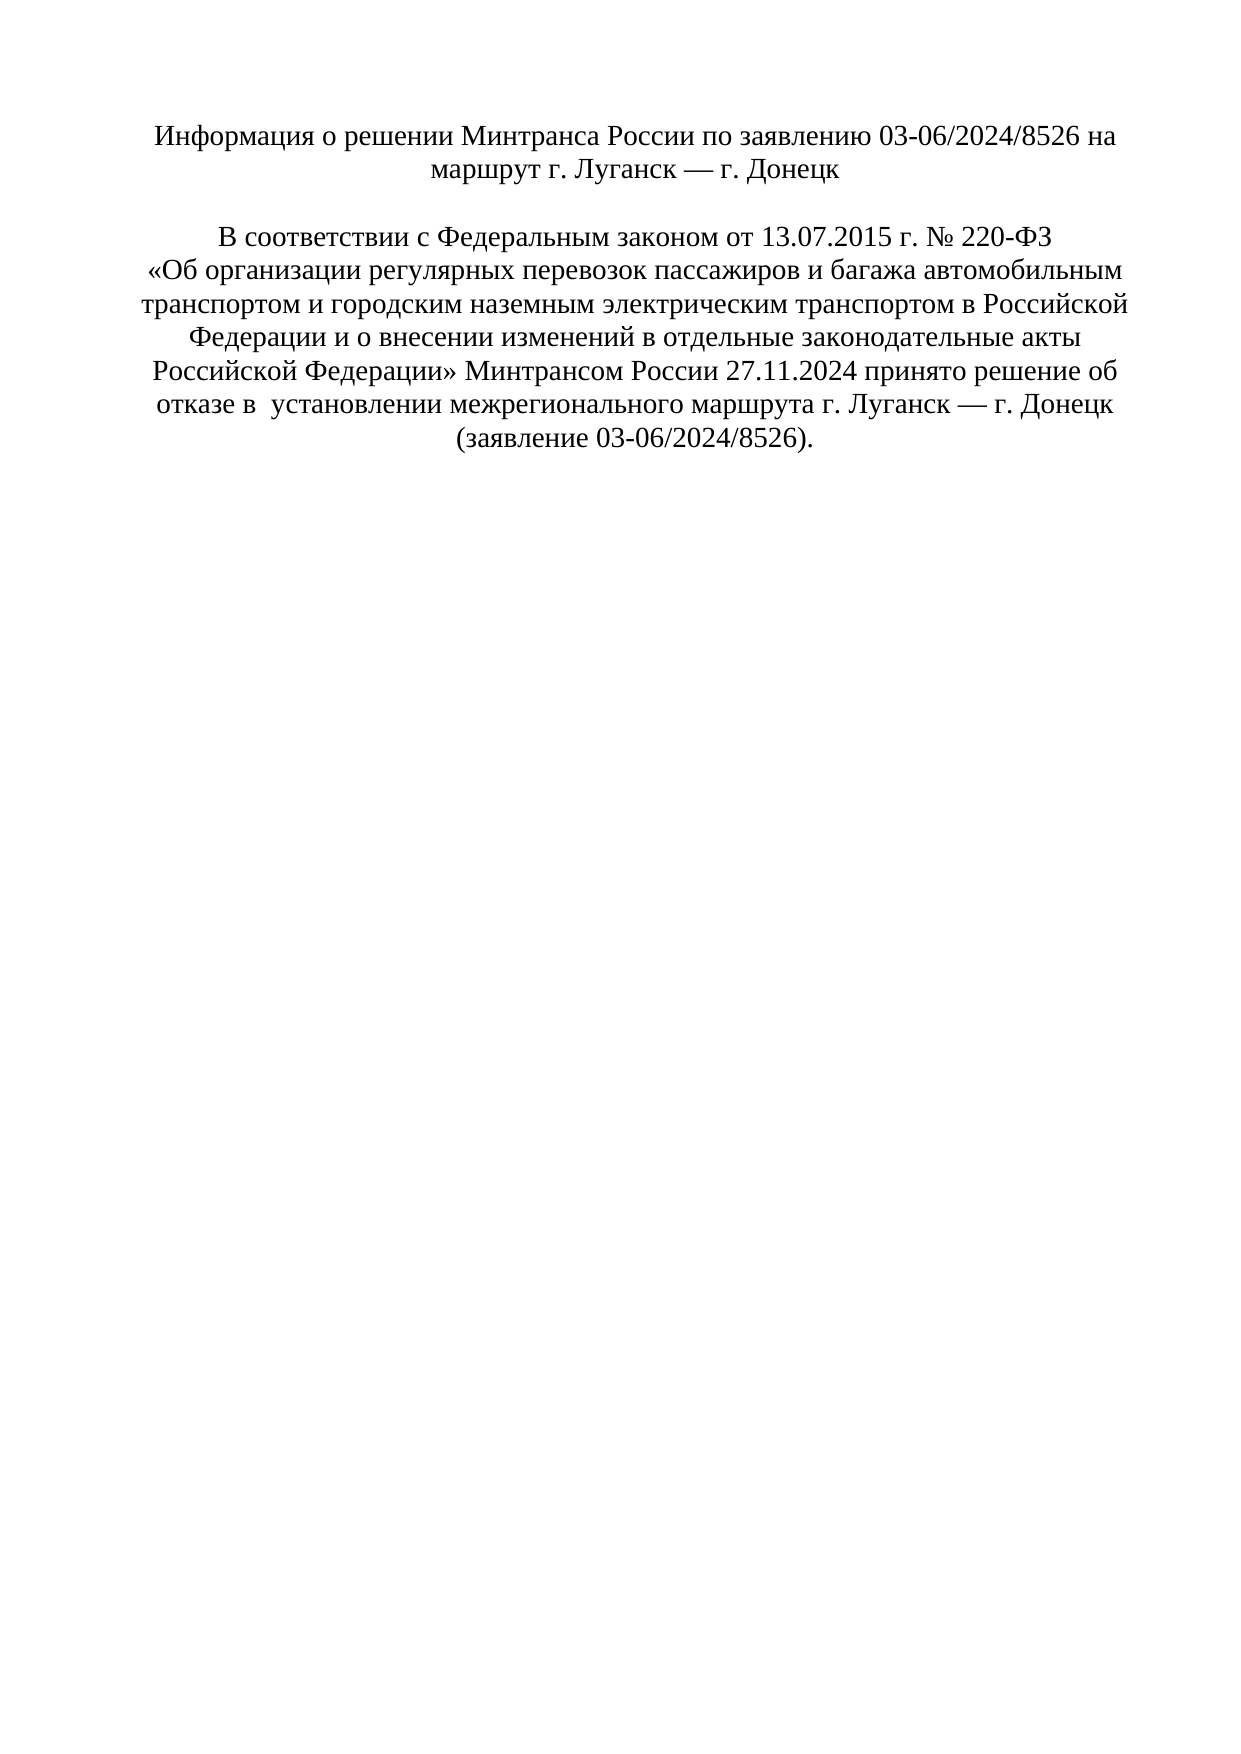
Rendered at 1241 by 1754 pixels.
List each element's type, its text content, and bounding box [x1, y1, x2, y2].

text Информация о решении Минтранса России по заявлению 03-06/2024/8526 на маршрут г. Луганск — г. Донецк [118, 118, 1152, 185]
text В соответствии с Федеральным законом от 13.07.2015 г. № 220-ФЗ «Об организации регулярных перевозок пассажиров и багажа автомобильным транспортом и городским наземным электрическим транспортом в Российской Федерации и о внесении изменений в отдельные законодательные акты Российской Федерации» Минтрансом России 27.11.2024 принято решение об отказе в установлении межрегионального маршрута г. Луганск — г. Донецк (заявление 03-06/2024/8526). [118, 219, 1152, 453]
